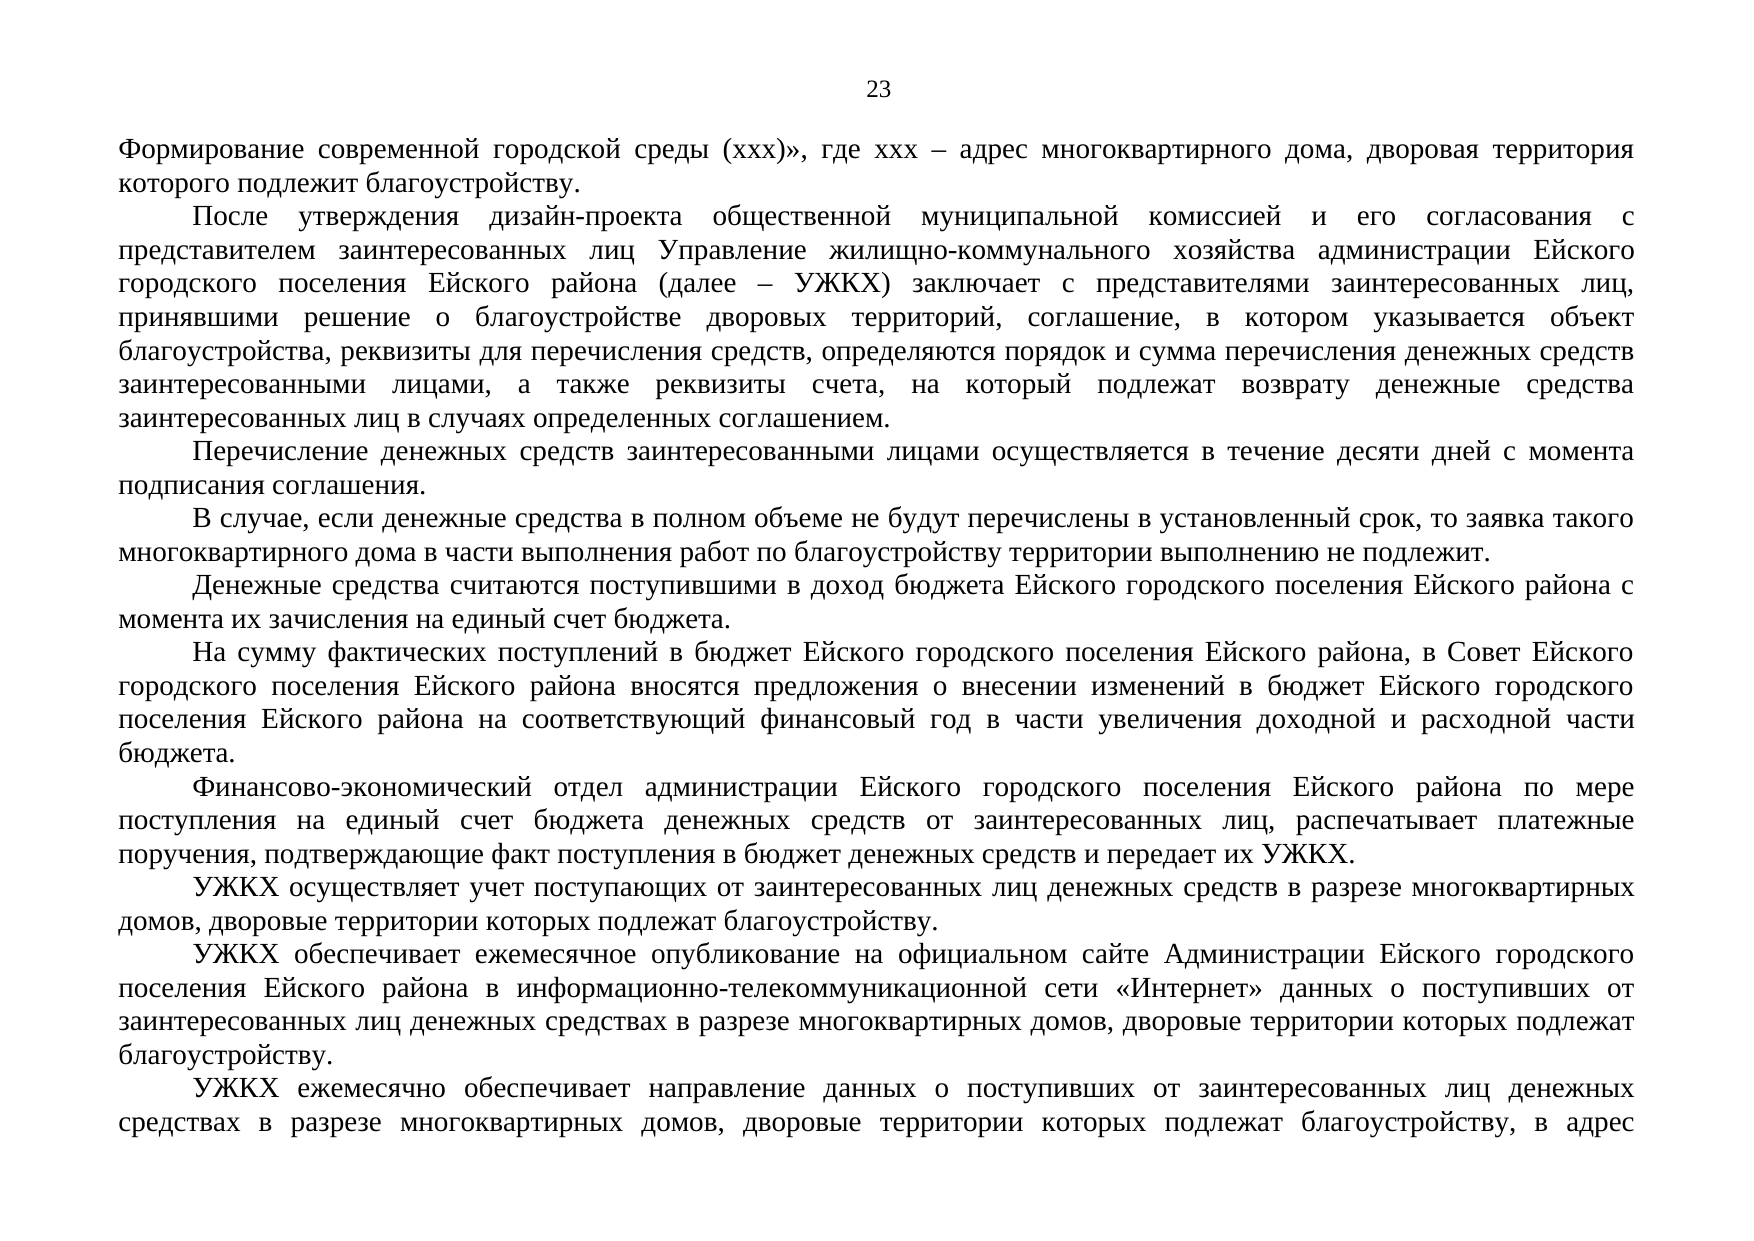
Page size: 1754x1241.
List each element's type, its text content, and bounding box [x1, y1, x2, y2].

text После утверждения дизайн-проекта общественной муниципальной комиссией и его согласования с представителем заинтересованных лиц Управление жилищно-коммунального хозяйства администрации Ейского городского поселения Ейского района (далее – УЖКХ) заключает с представителями заинтересованных лиц, принявшими решение о благоустройстве дворовых территорий, соглашение, в котором указывается объект благоустройства, реквизиты для перечисления средств, определяются порядок и сумма перечисления денежных средств заинтересованными лицами, а также реквизиты счета, на который подлежат возврату денежные средства заинтересованных лиц в случаях определенных соглашением. [118, 198, 1636, 433]
text Финансово-экономический отдел администрации Ейского городского поселения Ейского района по мере поступления на единый счет бюджета денежных средств от заинтересованных лиц, распечатывает платежные поручения, подтверждающие факт поступления в бюджет денежных средств и передает их УЖКХ. [118, 769, 1636, 869]
text Перечисление денежных средств заинтересованными лицами осуществляется в течение десяти дней с момента подписания соглашения. [118, 433, 1636, 500]
text УЖКХ обеспечивает ежемесячное опубликование на официальном сайте Администрации Ейского городского поселения Ейского района в информационно-телекоммуникационной сети «Интернет» данных о поступивших от заинтересованных лиц денежных средствах в разрезе многоквартирных домов, дворовые территории которых подлежат благоустройству. [118, 936, 1636, 1071]
text На сумму фактических поступлений в бюджет Ейского городского поселения Ейского района, в Совет Ейского городского поселения Ейского района вносятся предложения о внесении изменений в бюджет Ейского городского поселения Ейского района на соответствующий финансовый год в части увеличения доходной и расходной части бюджета. [118, 634, 1636, 769]
text В случае, если денежные средства в полном объеме не будут перечислены в установленный срок, то заявка такого многоквартирного дома в части выполнения работ по благоустройству территории выполнению не подлежит. [118, 500, 1636, 567]
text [118, 131, 1636, 198]
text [118, 1071, 1636, 1138]
text УЖКХ осуществляет учет поступающих от заинтересованных лиц денежных средств в разрезе многоквартирных домов, дворовые территории которых подлежат благоустройству. [118, 869, 1636, 936]
text Денежные средства считаются поступившими в доход бюджета Ейского городского поселения Ейского района с момента их зачисления на единый счет бюджета. [118, 567, 1636, 634]
